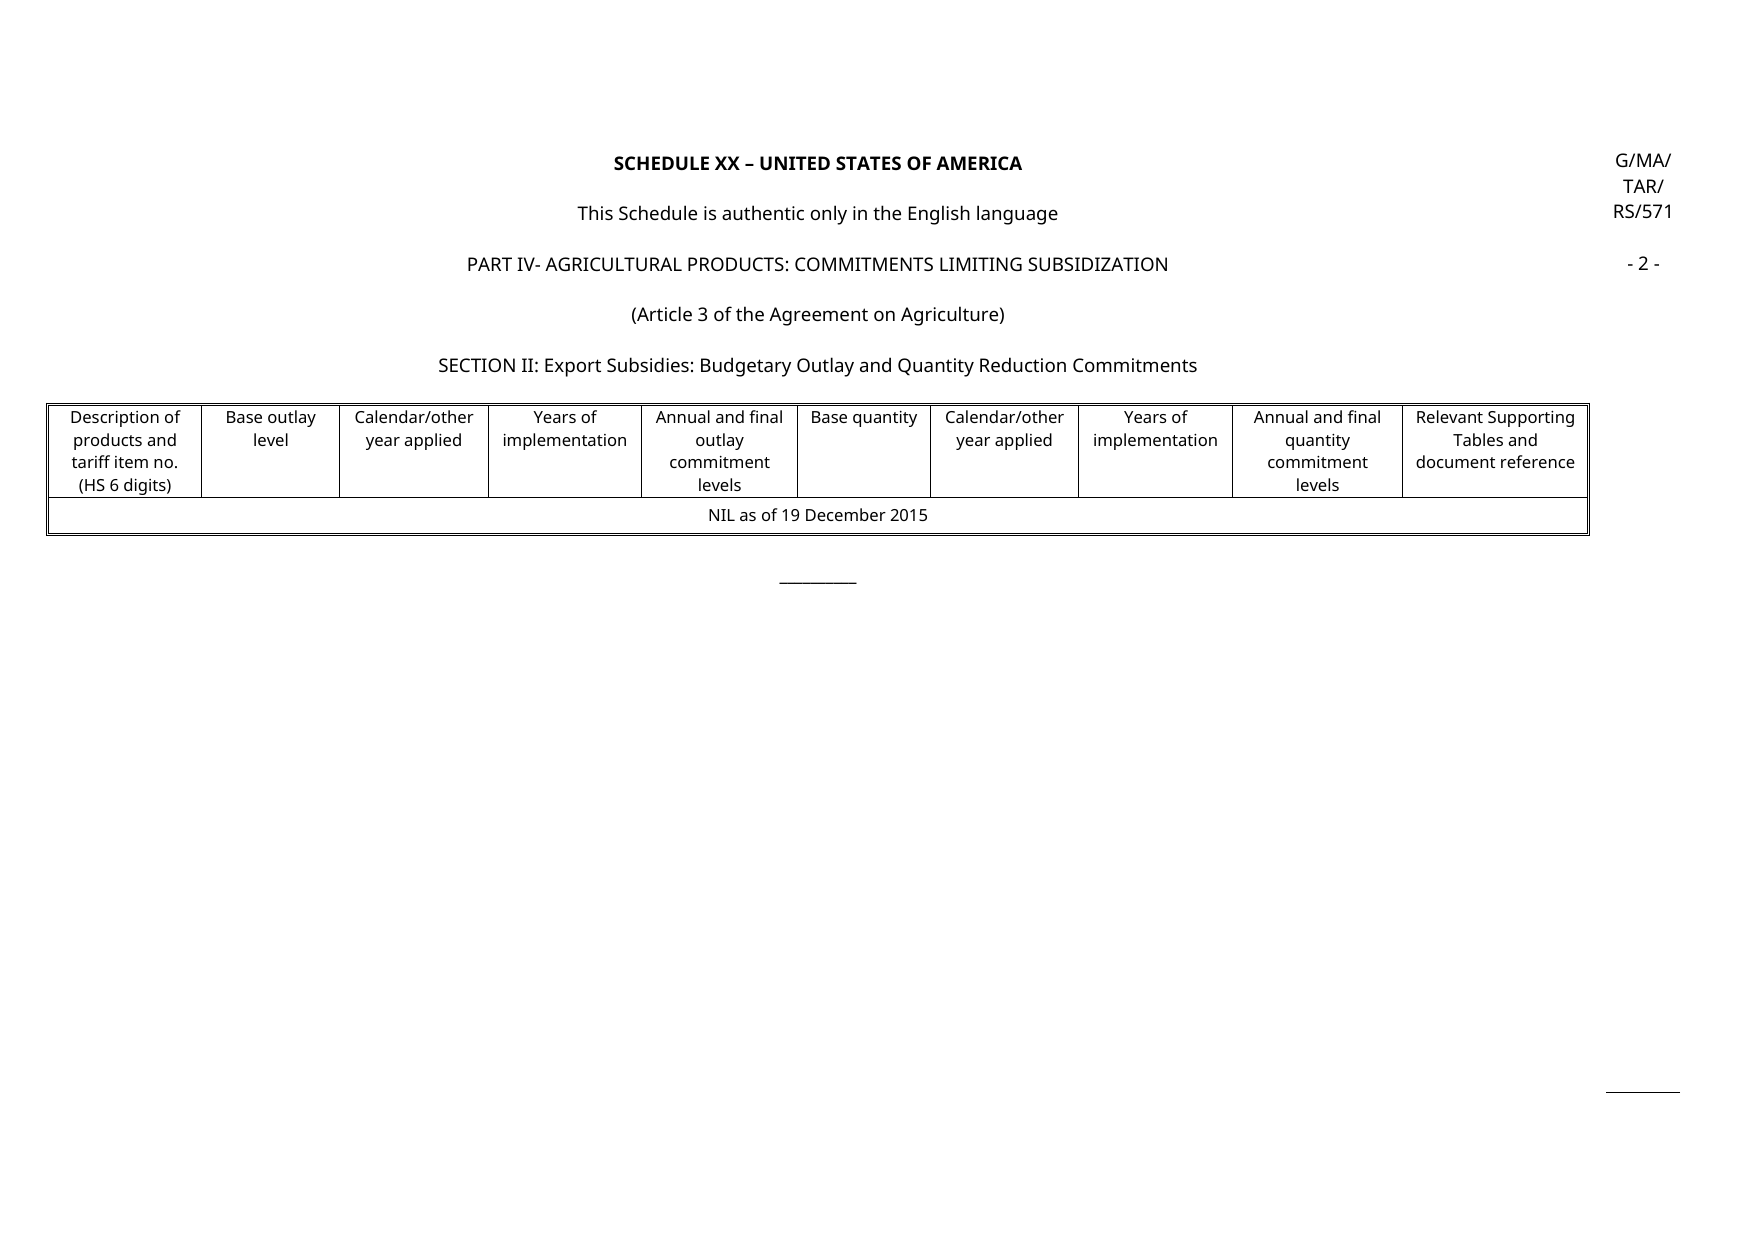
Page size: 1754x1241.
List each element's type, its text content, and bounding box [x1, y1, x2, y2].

table_header Calendar/other year applied [340, 406, 488, 497]
table_header Years of implementation [1079, 406, 1232, 497]
table_header Annual and final outlay commitment levels [642, 406, 797, 497]
text This Schedule is authentic only in the English language [59, 201, 1577, 226]
table_cell NIL as of 19 December 2015 [49, 498, 1587, 533]
table_header Calendar/other year applied [931, 406, 1078, 497]
text SECTION II: Export Subsidies: Budgetary Outlay and Quantity Reduction Commitments [59, 352, 1577, 378]
text PART IV- AGRICULTURAL PRODUCTS: COMMITMENTS LIMITING SUBSIDIZATION [59, 251, 1577, 277]
table_header Base quantity [798, 406, 930, 497]
table_header Annual and final quantity commitment levels [1233, 406, 1402, 497]
table_header Description of products and tariff item no. (HS 6 digits) [49, 406, 201, 497]
text __________ [59, 561, 1577, 587]
text (Article 3 of the Agreement on Agriculture) [59, 302, 1577, 327]
text SCHEDULE XX – UNITED STATES OF AMERICA [59, 150, 1577, 176]
table_header Base outlay level [202, 406, 339, 497]
table_header Years of implementation [489, 406, 641, 497]
table_header Relevant Supporting Tables and document reference [1403, 406, 1587, 497]
